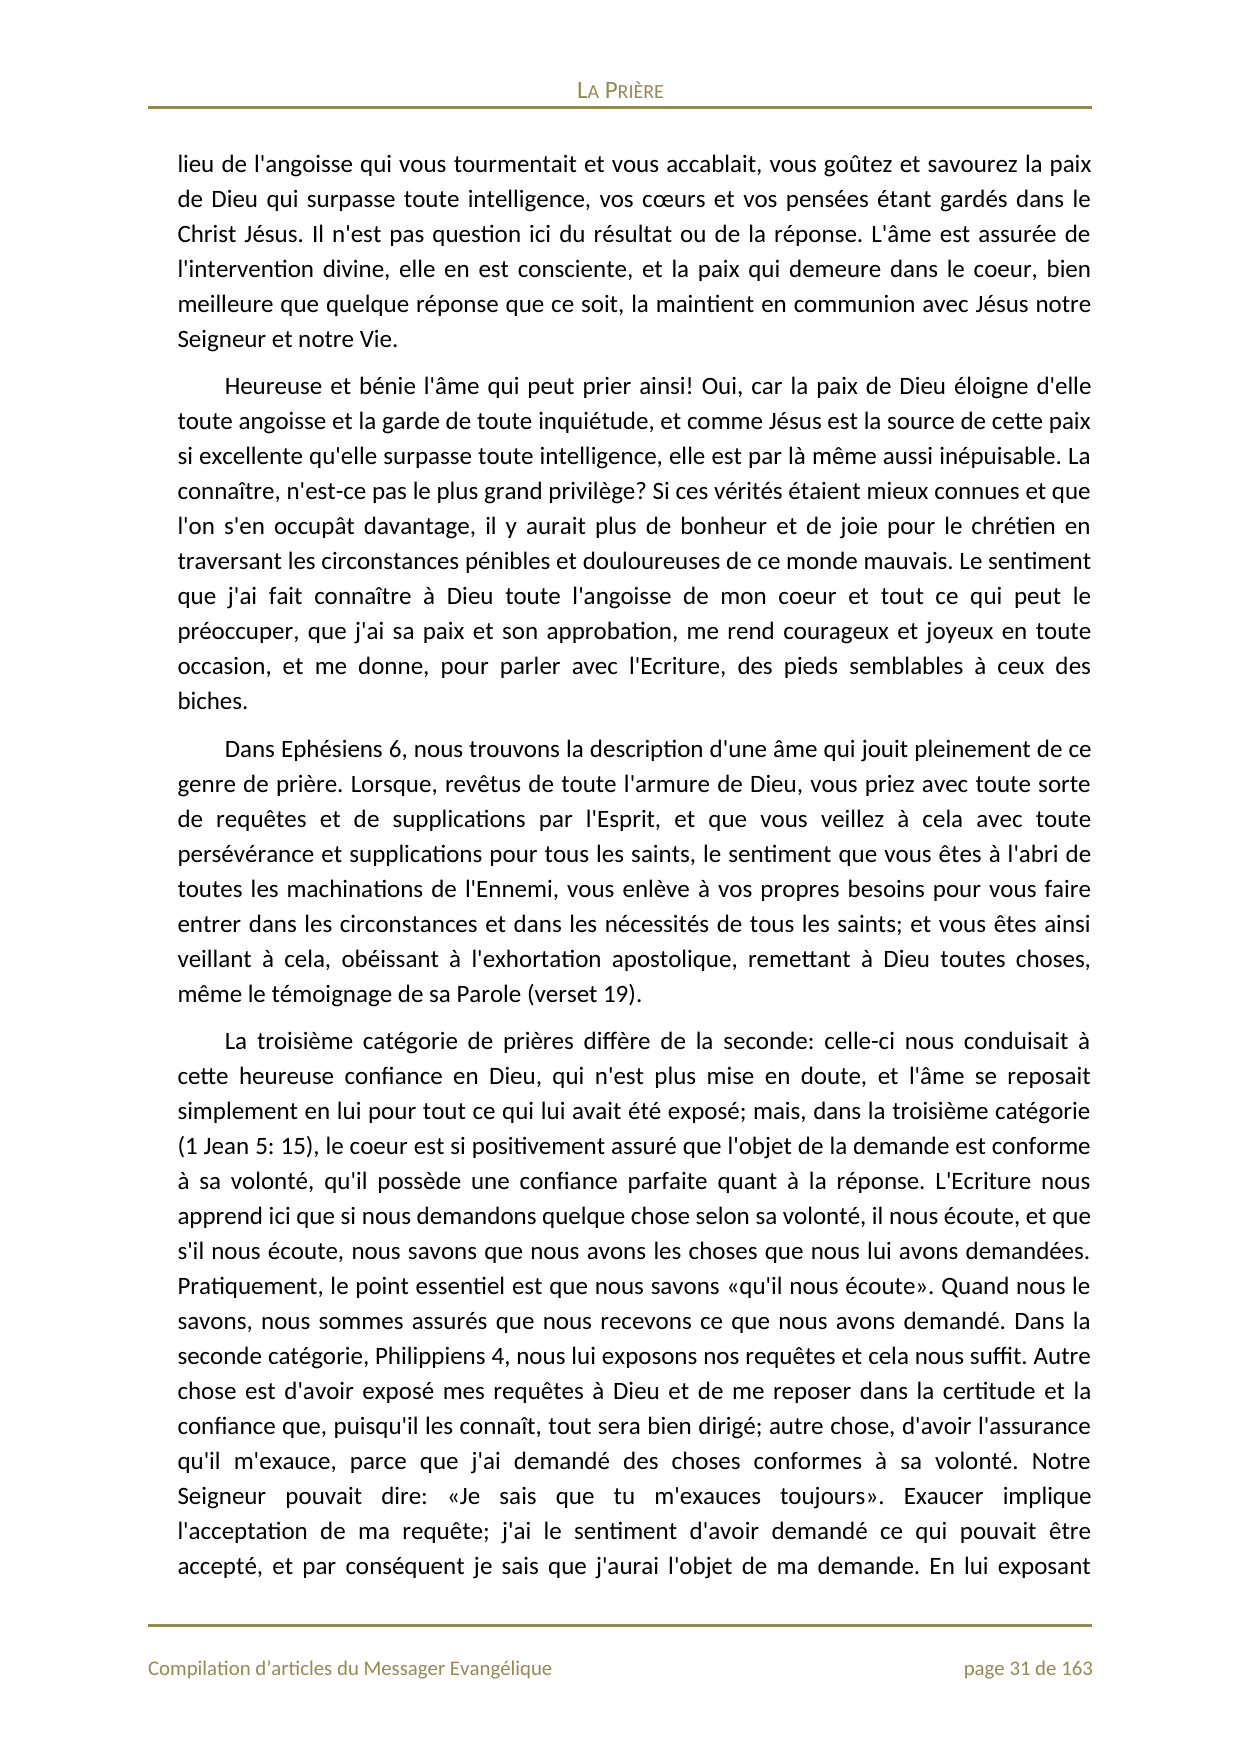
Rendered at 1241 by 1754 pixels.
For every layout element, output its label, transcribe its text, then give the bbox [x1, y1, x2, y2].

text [177, 148, 1092, 353]
text Heureuse et bénie l'âme qui peut prier ainsi! Oui, car la paix de Dieu éloigne d'elle toute angoisse et la garde de toute inquiétude, et comme Jésus est la source de cette paix si excellente qu'elle surpasse toute intelligence, elle est par là même aussi inépuisable. La connaître, n'est-ce pas le plus grand privilège? Si ces vérités étaient mieux connues et que l'on s'en occupât davantage, il y aurait plus de bonheur et de joie pour le chrétien en traversant les circonstances pénibles et douloureuses de ce monde mauvais. Le sentiment que j'ai fait connaître à Dieu toute l'angoisse de mon coeur et tout ce qui peut le préoccuper, que j'ai sa paix et son approbation, me rend courageux et joyeux en toute occasion, et me donne, pour parler avec l'Ecriture, des pieds semblables à ceux des biches. [177, 370, 1092, 716]
text Dans Ephésiens 6, nous trouvons la description d'une âme qui jouit pleinement de ce genre de prière. Lorsque, revêtus de toute l'armure de Dieu, vous priez avec toute sorte de requêtes et de supplications par l'Esprit, et que vous veillez à cela avec toute persévérance et supplications pour tous les saints, le sentiment que vous êtes à l'abri de toutes les machinations de l'Ennemi, vous enlève à vos propres besoins pour vous faire entrer dans les circonstances et dans les nécessités de tous les saints; et vous êtes ainsi veillant à cela, obéissant à l'exhortation apostolique, remettant à Dieu toutes choses, même le témoignage de sa Parole (verset 19). [177, 733, 1092, 1008]
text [177, 1025, 1092, 1581]
